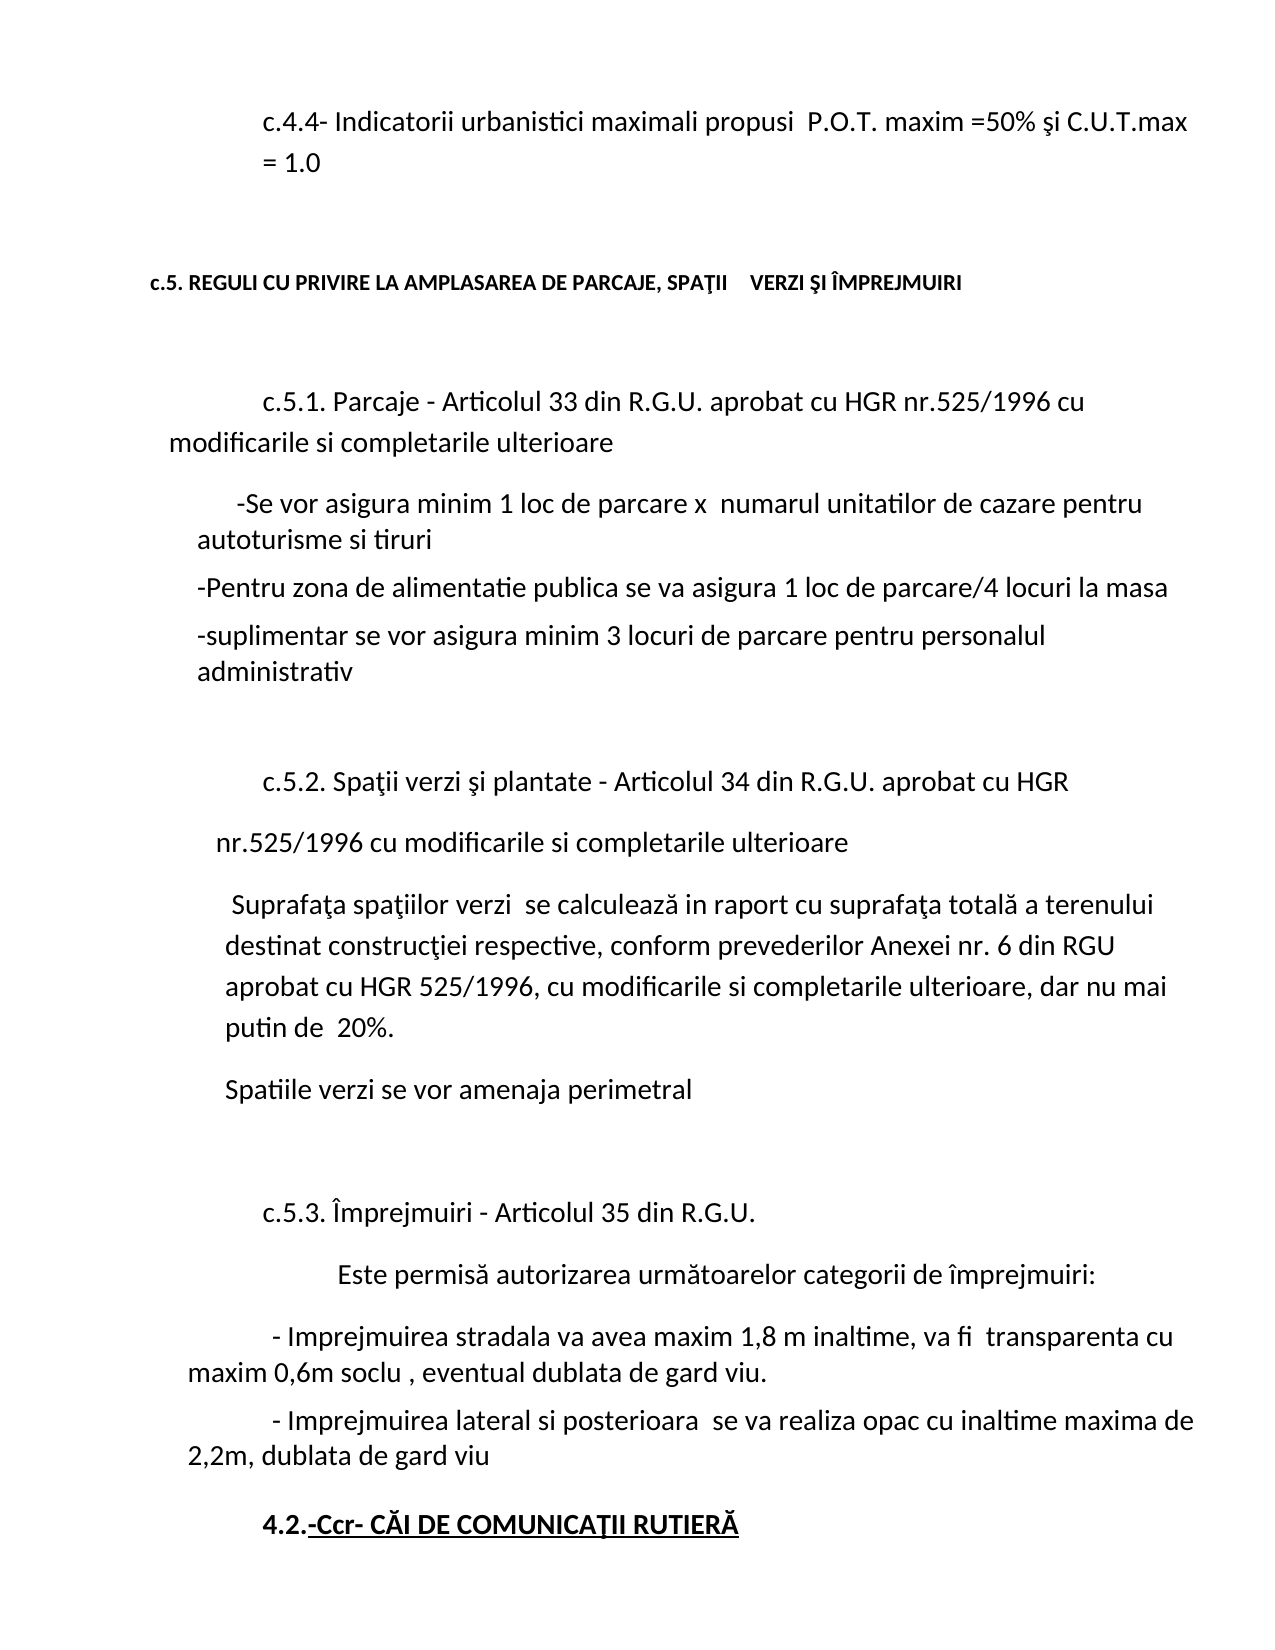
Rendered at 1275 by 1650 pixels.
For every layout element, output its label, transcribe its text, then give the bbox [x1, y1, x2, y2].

text Suprafaţa spaţiilor verzi se calculează in raport cu suprafaţa totală a terenului destinat construcţiei respective, conform prevederilor Anexei nr. 6 din RGU aprobat cu HGR 525/1996, cu modificarile si completarile ulterioare, dar nu mai putin de 20%. [225, 886, 1196, 1045]
text Este permisă autorizarea următoarelor categorii de împrejmuiri: [337, 1256, 1196, 1292]
text - Imprejmuirea stradala va avea maxim 1,8 m inaltime, va fi transparenta cu maxim 0,6m soclu , eventual dublata de gard viu. [187, 1318, 1196, 1389]
text nr.525/1996 cu modificarile si completarile ulterioare [150, 824, 1196, 860]
text c.5. REGULI CU PRIVIRE LA AMPLASAREA DE PARCAJE, SPAŢII VERZI ŞI ÎMPREJMUIRI [150, 268, 1196, 296]
text c.5.3. Împrejmuiri - Articolul 35 din R.G.U. [150, 1194, 1196, 1230]
text -Pentru zona de alimentatie publica se va asigura 1 loc de parcare/4 locuri la masa [197, 569, 1196, 605]
text c.5.1. Parcaje - Articolul 33 din R.G.U. aprobat cu HGR nr.525/1996 cu modificarile si completarile ulterioare [169, 383, 1196, 459]
text -suplimentar se vor asigura minim 3 locuri de parcare pentru personalul administrativ [197, 617, 1196, 688]
text 4.2.-Ccr- CĂI DE COMUNICAŢII RUTIERĂ [150, 1506, 1196, 1541]
text c.5.2. Spaţii verzi şi plantate - Articolul 34 din R.G.U. aprobat cu HGR [150, 763, 1196, 798]
text c.4.4- Indicatorii urbanistici maximali propusi P.O.T. maxim =50% şi C.U.T.max = 1.0 [262, 103, 1196, 180]
text -Se vor asigura minim 1 loc de parcare x numarul unitatilor de cazare pentru autoturisme si tiruri [197, 485, 1196, 557]
text Spatiile verzi se vor amenaja perimetral [225, 1071, 1196, 1107]
text - Imprejmuirea lateral si posterioara se va realiza opac cu inaltime maxima de 2,2m, dublata de gard viu [187, 1402, 1196, 1493]
